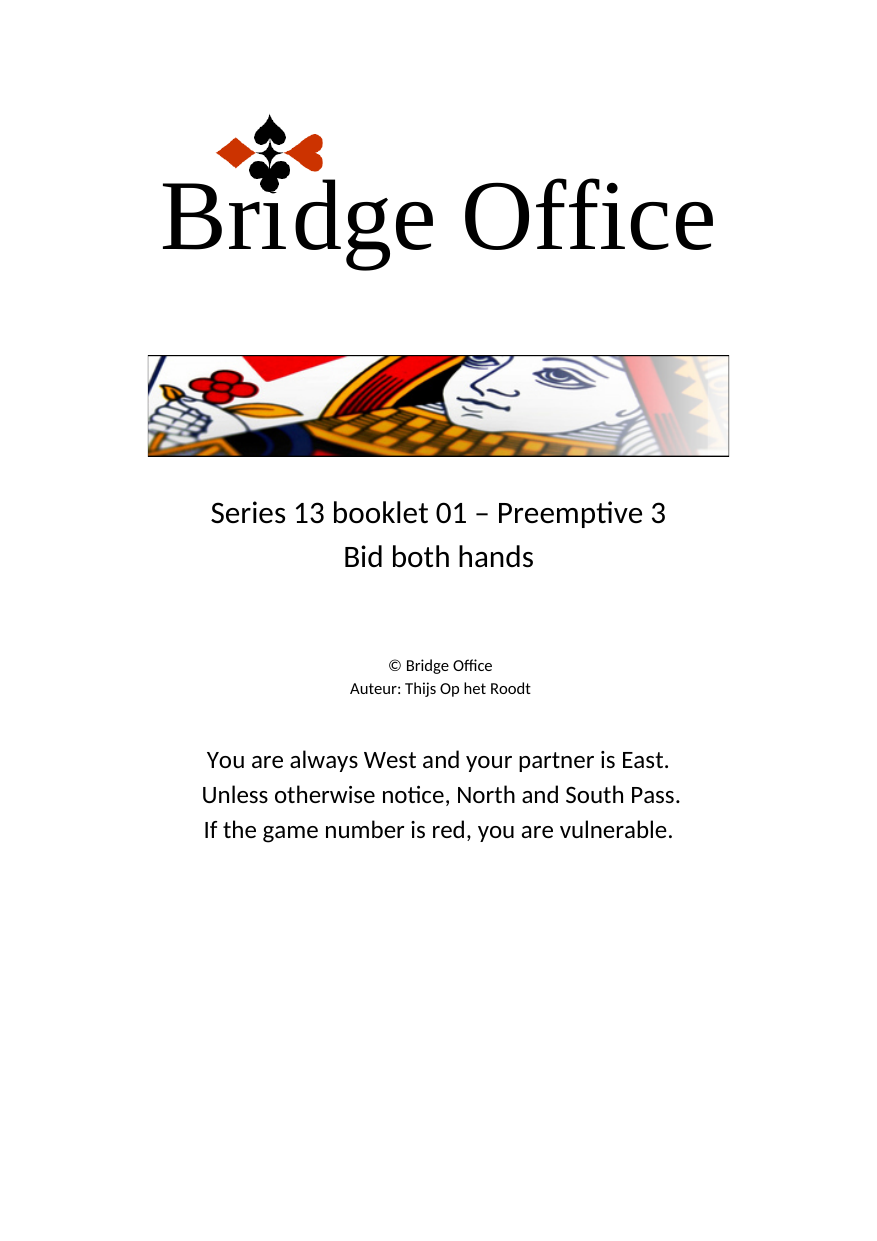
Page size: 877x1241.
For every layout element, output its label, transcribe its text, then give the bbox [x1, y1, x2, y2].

picture [215, 113, 323, 192]
text Auteur: Thijs Op het Roodt You are always West and your partner is East. [148, 678, 729, 775]
text Bid both hands [148, 537, 729, 575]
text Unless otherwise notice, North and South Pass. [148, 779, 729, 810]
text © Bridge Office [148, 655, 729, 676]
picture [147, 355, 730, 457]
text Series 13 booklet 01 – Preemptive 3 [148, 493, 729, 531]
text If the game number is red, you are vulnerable. [148, 814, 729, 845]
